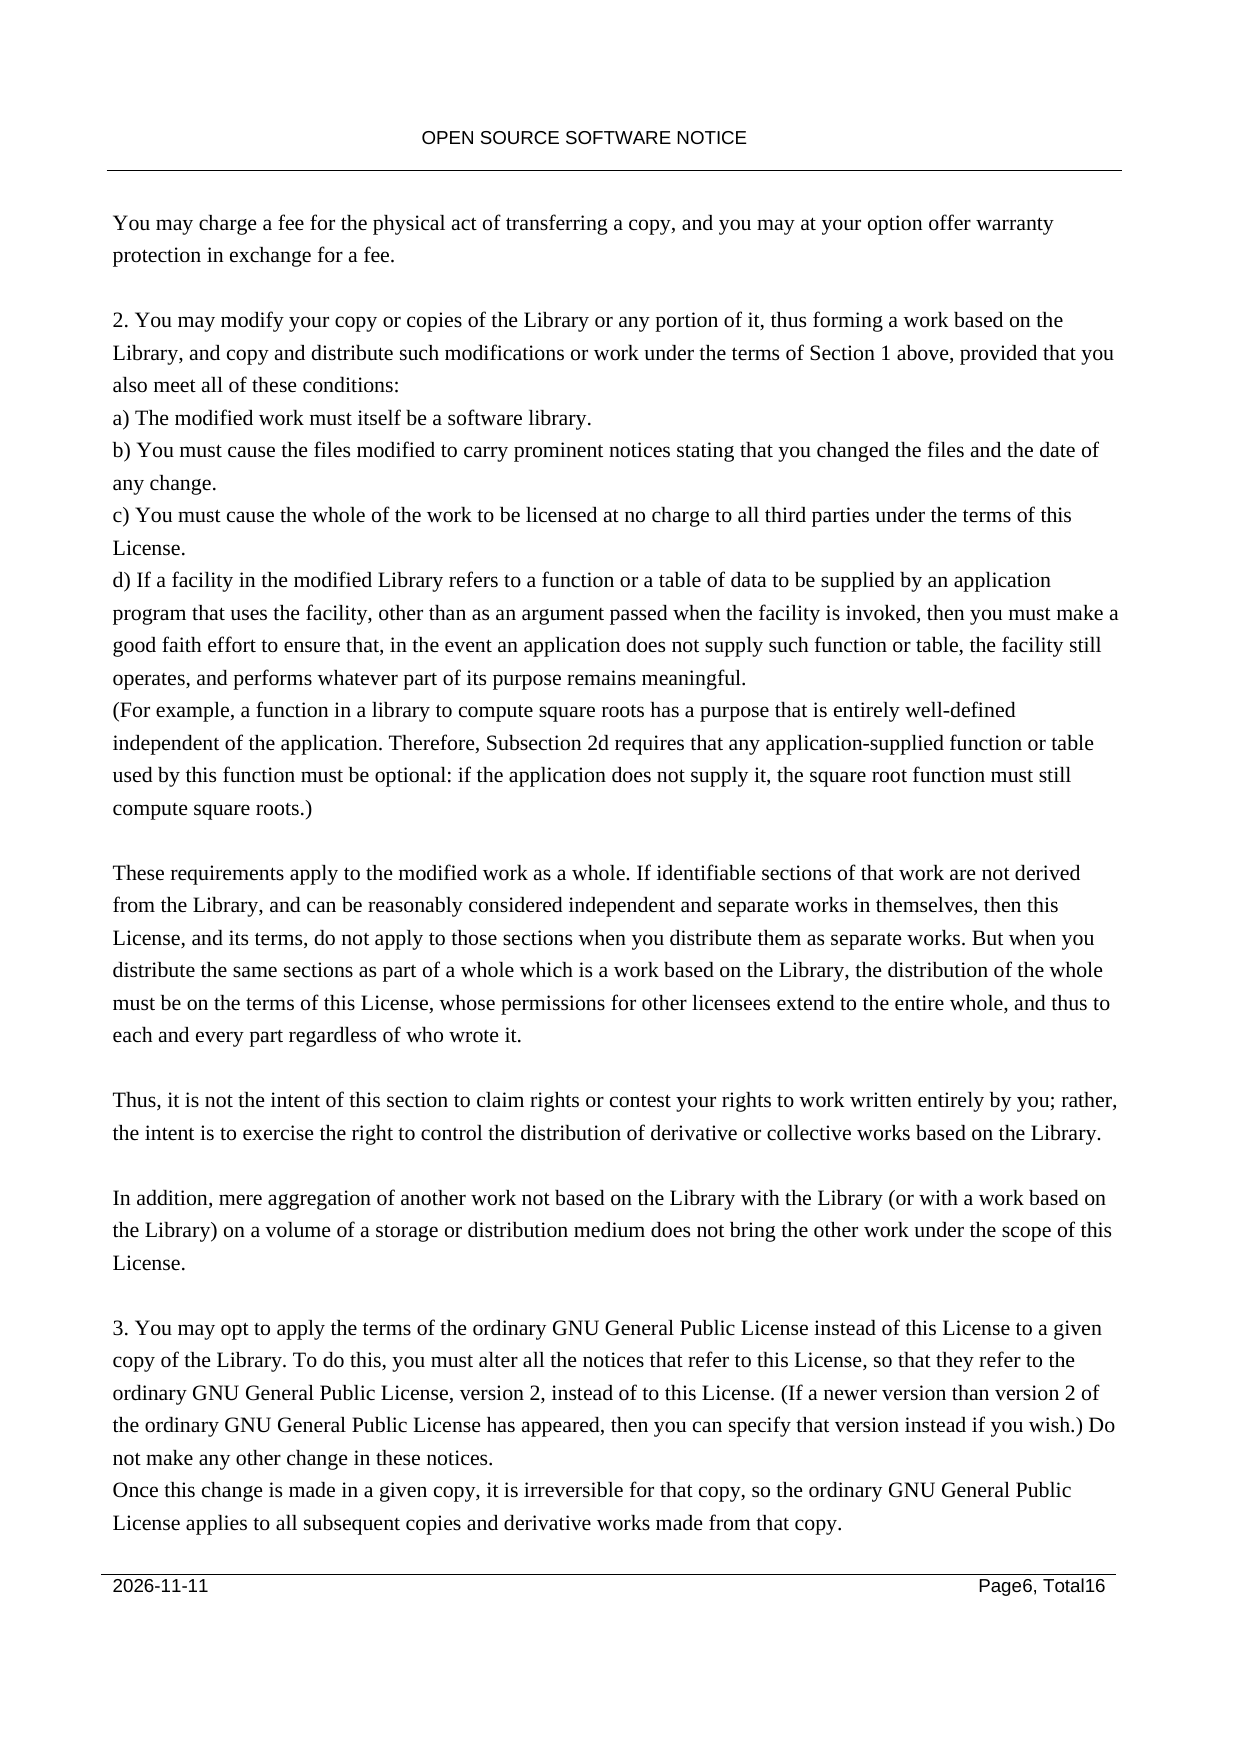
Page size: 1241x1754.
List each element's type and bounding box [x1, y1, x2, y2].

text [112, 206, 1128, 1539]
